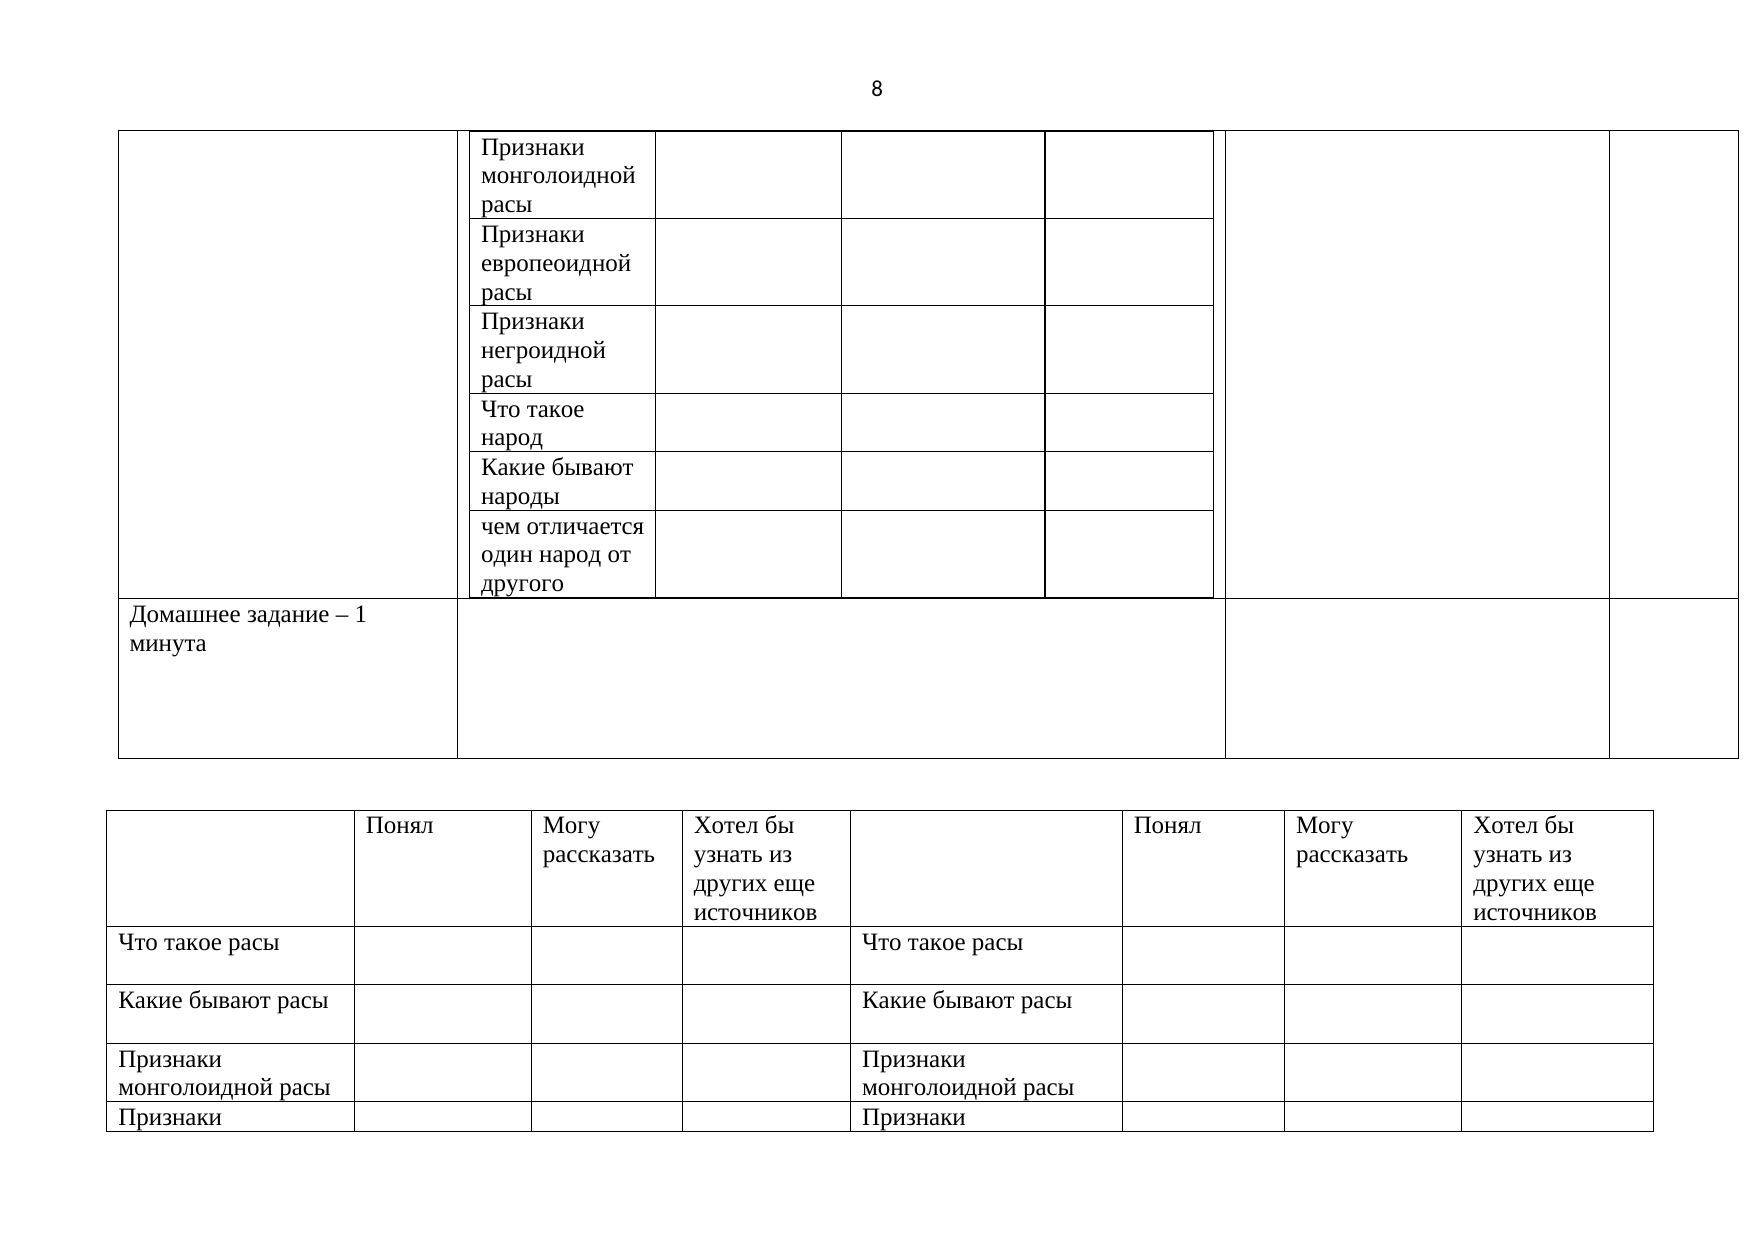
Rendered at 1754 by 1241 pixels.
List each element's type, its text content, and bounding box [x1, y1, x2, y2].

table_cell [1123, 1044, 1284, 1101]
table_cell [656, 219, 841, 305]
table_cell [1046, 394, 1213, 451]
table_cell [683, 1044, 850, 1101]
table_cell [532, 985, 682, 1043]
table_cell [656, 394, 841, 451]
table_cell [842, 452, 1044, 510]
table_header [851, 811, 1122, 926]
table_cell [1123, 927, 1284, 984]
table_cell [1123, 985, 1284, 1043]
table_cell [656, 452, 841, 510]
table_header Хотел бы узнать из других еще источников [1462, 811, 1653, 926]
table_cell [1285, 985, 1461, 1043]
table_cell [842, 511, 1044, 597]
table_cell [1610, 131, 1738, 598]
table_cell [842, 219, 1044, 305]
table_cell [355, 1044, 531, 1101]
table_cell [1226, 599, 1609, 757]
table_cell [656, 306, 841, 393]
table_header Понял [355, 811, 531, 926]
table_header [107, 811, 354, 926]
table_cell [1123, 1102, 1284, 1131]
table_cell Какие бывают расы [107, 985, 354, 1043]
table_cell [1226, 131, 1609, 598]
table_cell [1462, 1044, 1653, 1101]
table_cell Признаки монголоидной расы [851, 1044, 1122, 1101]
table_cell [1046, 132, 1213, 218]
table_cell [1214, 131, 1225, 598]
table_cell [470, 394, 655, 451]
table_cell [683, 1102, 850, 1131]
table_cell [355, 1102, 531, 1131]
table_cell Какие бывают расы [851, 985, 1122, 1043]
table_cell Признаки монголоидной расы [107, 1044, 354, 1101]
table_cell [1046, 219, 1213, 305]
table_cell [842, 306, 1044, 393]
table_cell [1046, 452, 1213, 510]
table_cell Что такое расы [851, 927, 1122, 984]
table_cell [1462, 1102, 1653, 1131]
table_cell [458, 599, 1225, 757]
table_cell [532, 1044, 682, 1101]
table_cell [532, 927, 682, 984]
table_header Могу рассказать [1285, 811, 1461, 926]
table_cell [656, 511, 841, 597]
table_cell [458, 131, 469, 598]
table_cell [470, 219, 655, 305]
table_cell [683, 985, 850, 1043]
table_header Могу рассказать [532, 811, 682, 926]
table_cell [842, 394, 1044, 451]
table_cell [1046, 306, 1213, 393]
table_header Понял [1123, 811, 1284, 926]
table_cell Домашнее задание – 1 минута [119, 599, 457, 757]
table_cell [355, 985, 531, 1043]
table_cell [532, 1102, 682, 1131]
table_cell [470, 511, 655, 597]
table_cell [470, 452, 655, 510]
table_cell Что такое расы [107, 927, 354, 984]
table_cell [470, 306, 655, 393]
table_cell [851, 1102, 1122, 1131]
table_cell [355, 927, 531, 984]
table_cell [842, 132, 1044, 218]
table_cell [1285, 1102, 1461, 1131]
table_cell [1462, 985, 1653, 1043]
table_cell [119, 131, 457, 598]
table_header Хотел бы узнать из других еще источников [683, 811, 850, 926]
table_cell [1285, 927, 1461, 984]
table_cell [107, 1102, 354, 1131]
table_cell [1046, 511, 1213, 597]
table_cell [1285, 1044, 1461, 1101]
table_cell [1610, 599, 1738, 757]
table_cell [1462, 927, 1653, 984]
table_cell [656, 132, 841, 218]
table_cell [470, 132, 655, 218]
table_cell [683, 927, 850, 984]
